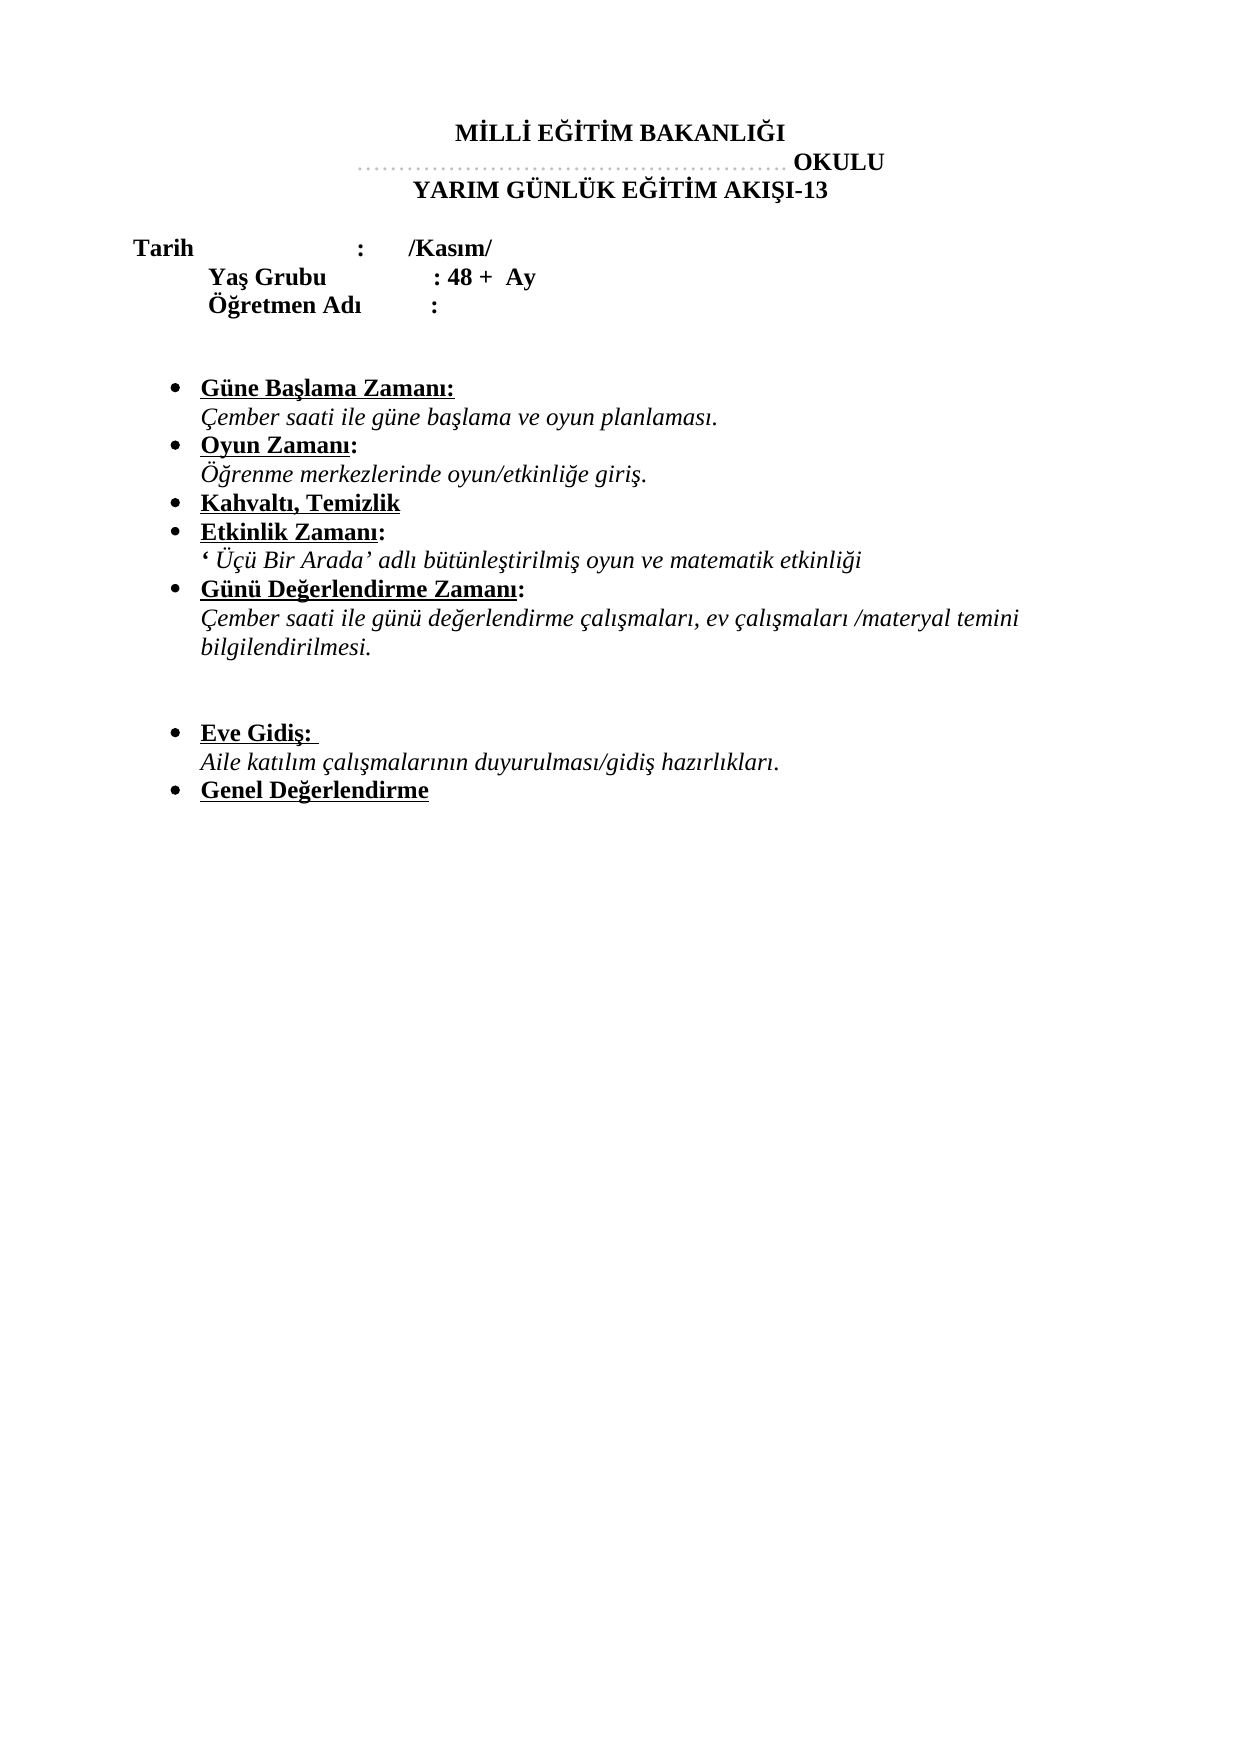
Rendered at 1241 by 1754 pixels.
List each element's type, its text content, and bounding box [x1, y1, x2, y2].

text MİLLİ EĞİTİM BAKANLIĞI [148, 118, 1092, 147]
list Güne Başlama Zamanı: [171, 373, 1070, 402]
text Tarih : /Kasım/ [133, 233, 1092, 262]
list Öğrenme merkezlerinde oyun/etkinliğe giriş. [200, 459, 1070, 488]
list Kahvaltı, Temizlik [171, 488, 1070, 517]
text YARIM GÜNLÜK EĞİTİM AKIŞI-13 [148, 176, 1092, 204]
list Etkinlik Zamanı: [171, 517, 1070, 546]
text ……………………………………………. OKULU [148, 147, 1092, 176]
text Öğretmen Adı : [208, 291, 1092, 319]
list Aile katılım çalışmalarının duyurulması/gidiş hazırlıkları. [200, 747, 1070, 776]
list Çember saati ile güne başlama ve oyun planlaması. [200, 402, 1070, 431]
list Genel Değerlendirme [171, 776, 1070, 804]
list ‘ Üçü Bir Arada’ adlı bütünleştirilmiş oyun ve matematik etkinliği [200, 546, 1070, 574]
list Oyun Zamanı: [171, 431, 1070, 459]
list Çember saati ile günü değerlendirme çalışmaları, ev çalışmaları /materyal temini bilgilendirilmesi. [200, 603, 1070, 661]
list Eve Gidiş: [171, 718, 1070, 747]
text Yaş Grubu : 48 + Ay [208, 262, 1092, 291]
list Günü Değerlendirme Zamanı: [171, 574, 1070, 603]
